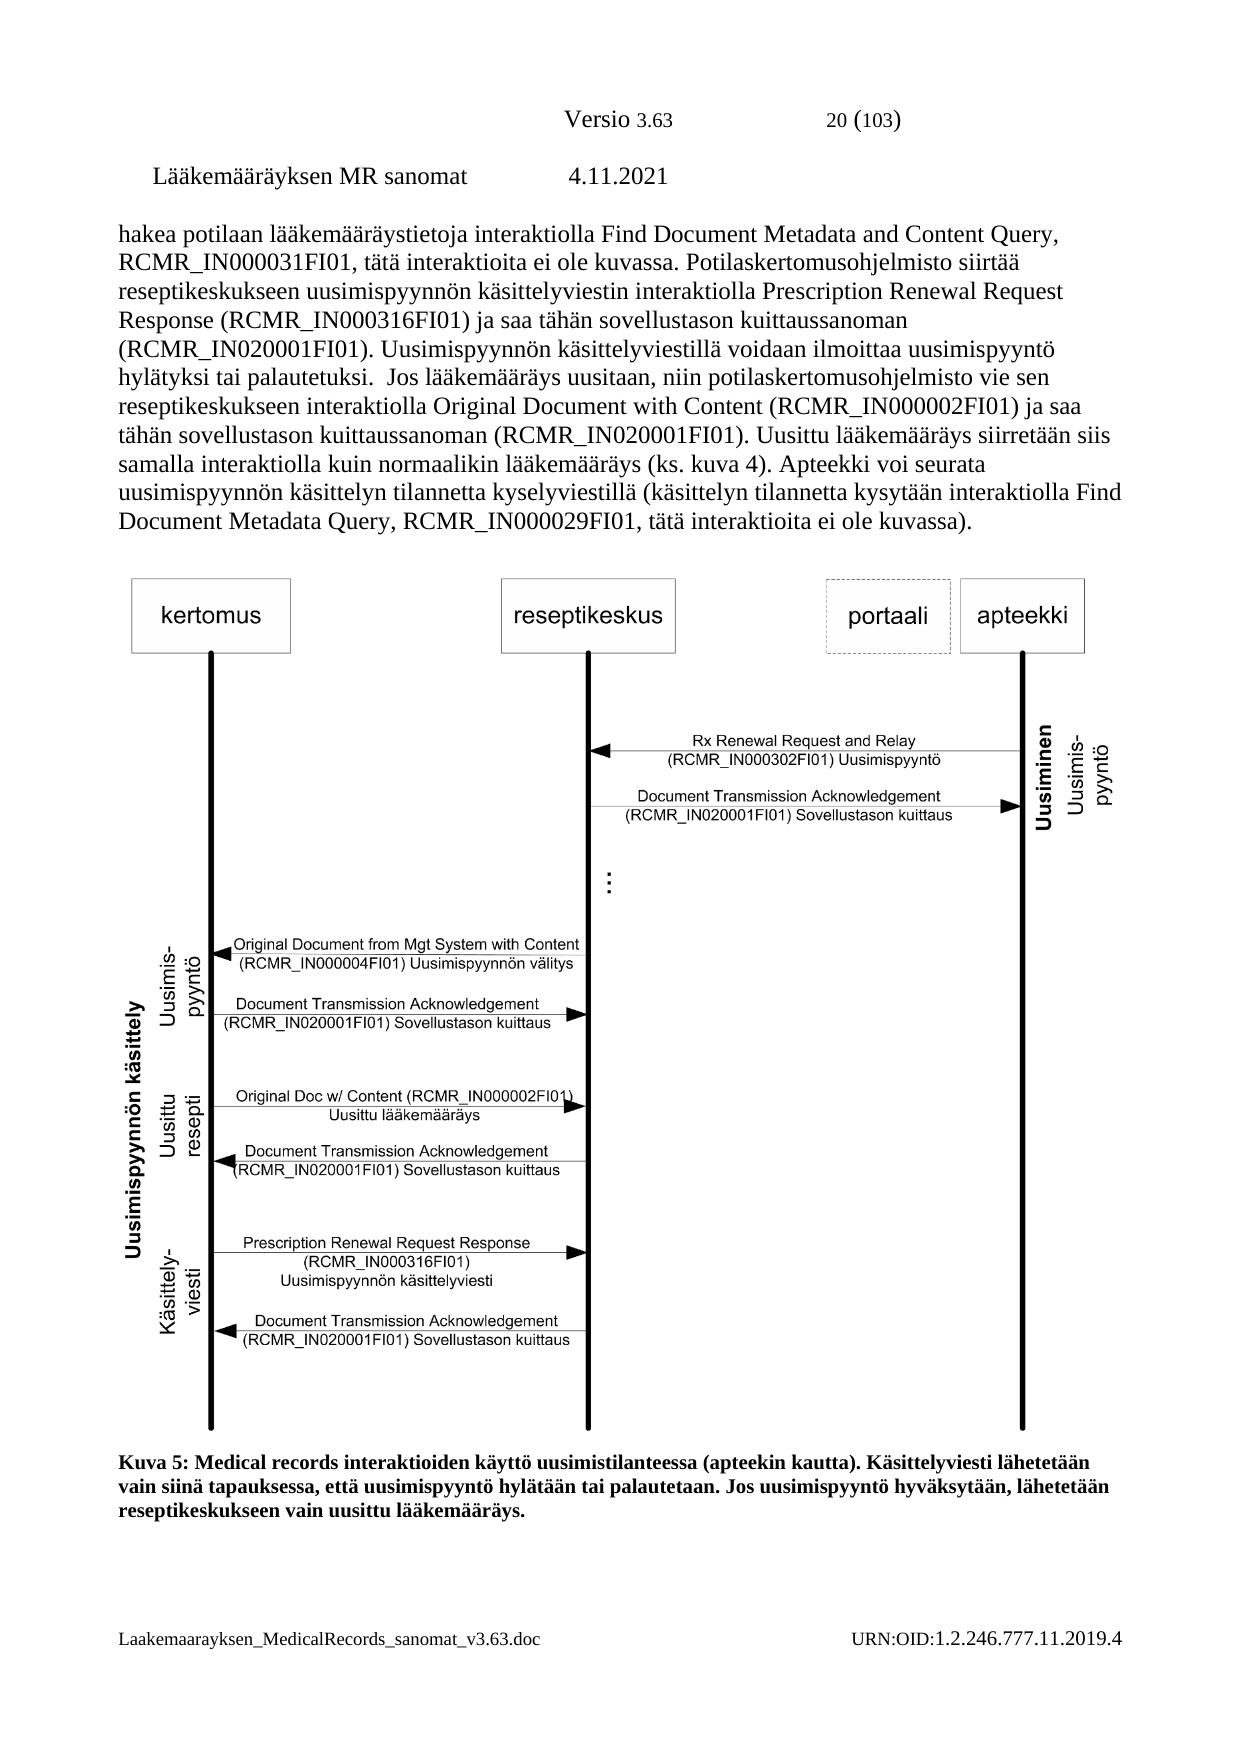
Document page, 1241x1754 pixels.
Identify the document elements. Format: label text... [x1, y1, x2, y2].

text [118, 219, 1122, 535]
text Kuva 5: Medical records interaktioiden käyttö uusimistilanteessa (apteekin kautta). Käsittelyviesti lähetetään vain siinä tapauksessa, että uusimispyyntö hylätään tai palautetaan. Jos uusimispyyntö hyväksytään, lähetetään reseptikeskukseen vain uusittu lääkemääräys. [118, 1449, 1122, 1522]
picture [118, 576, 1120, 1437]
